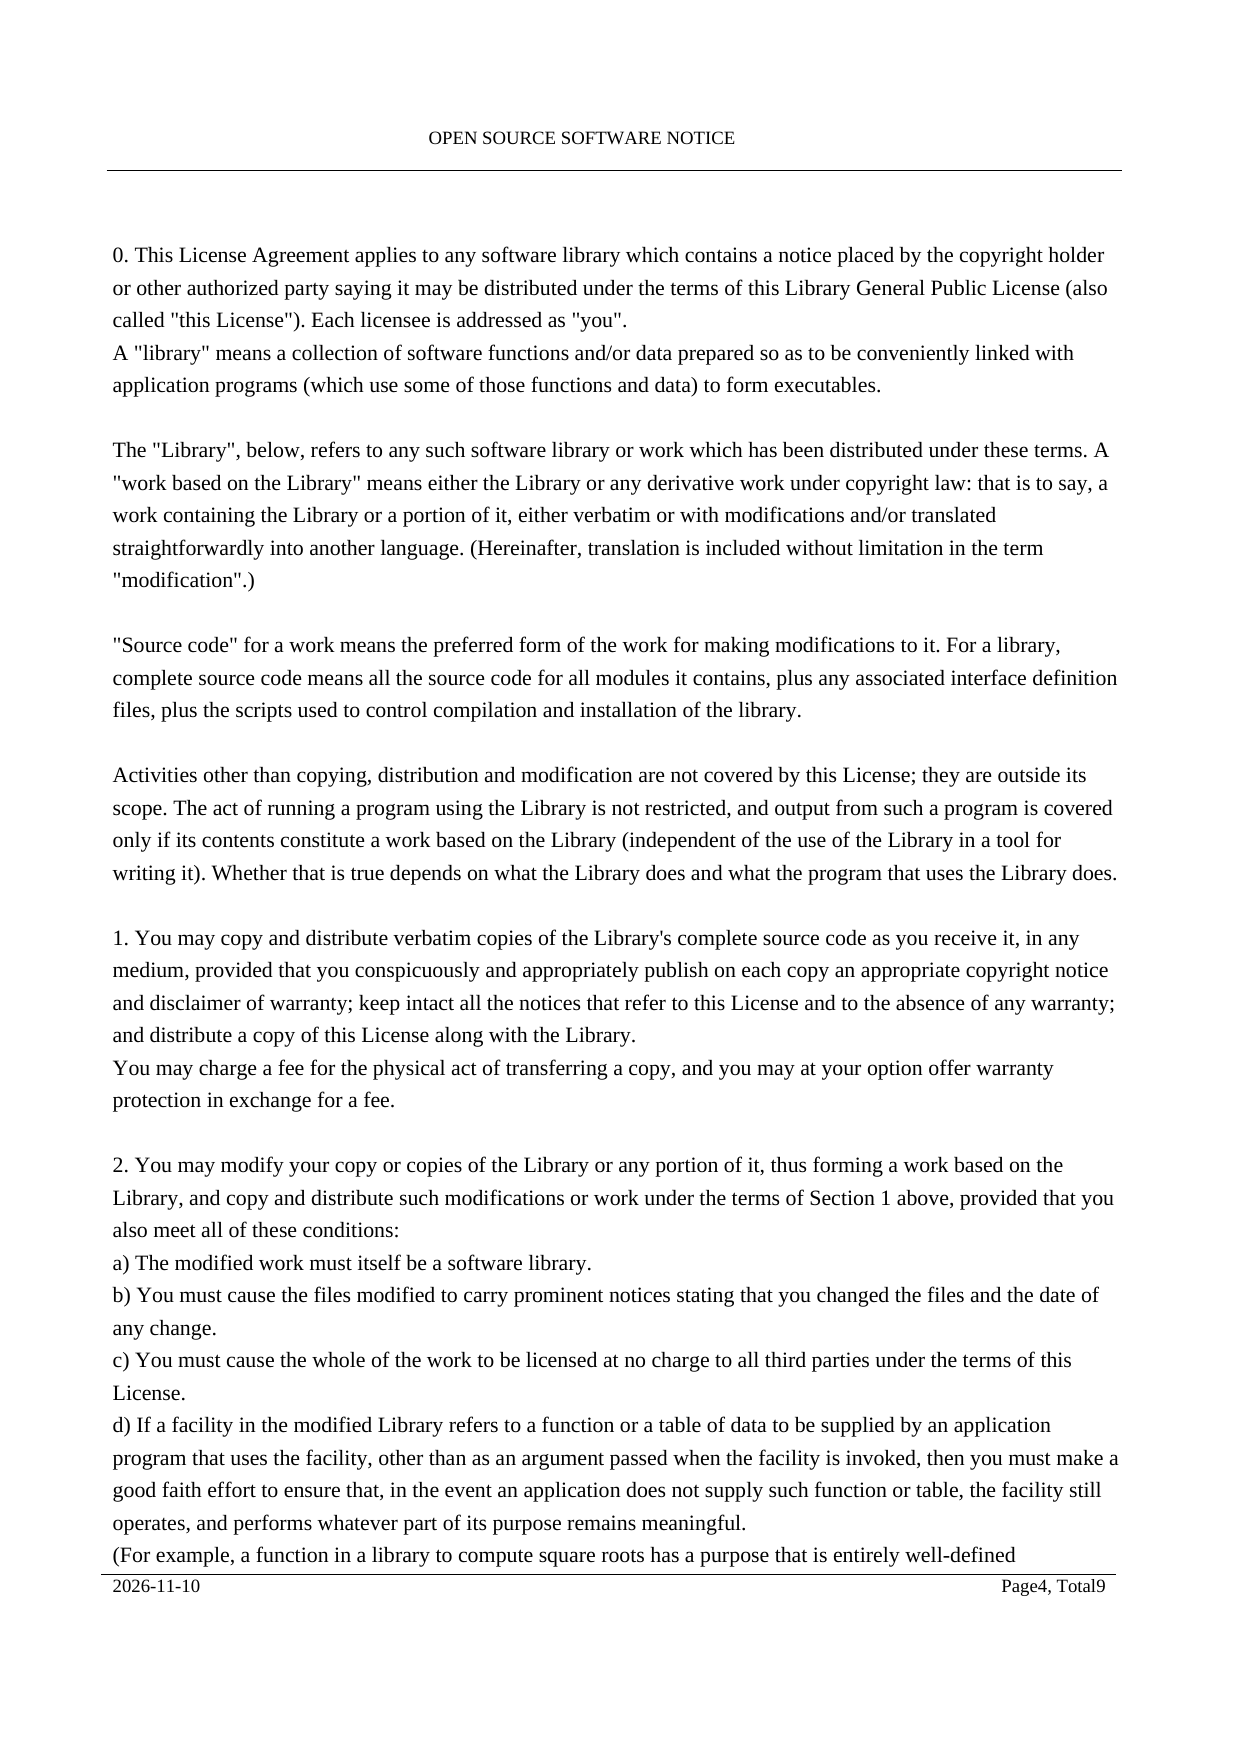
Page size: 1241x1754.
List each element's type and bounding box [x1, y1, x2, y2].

text [112, 206, 1128, 1571]
